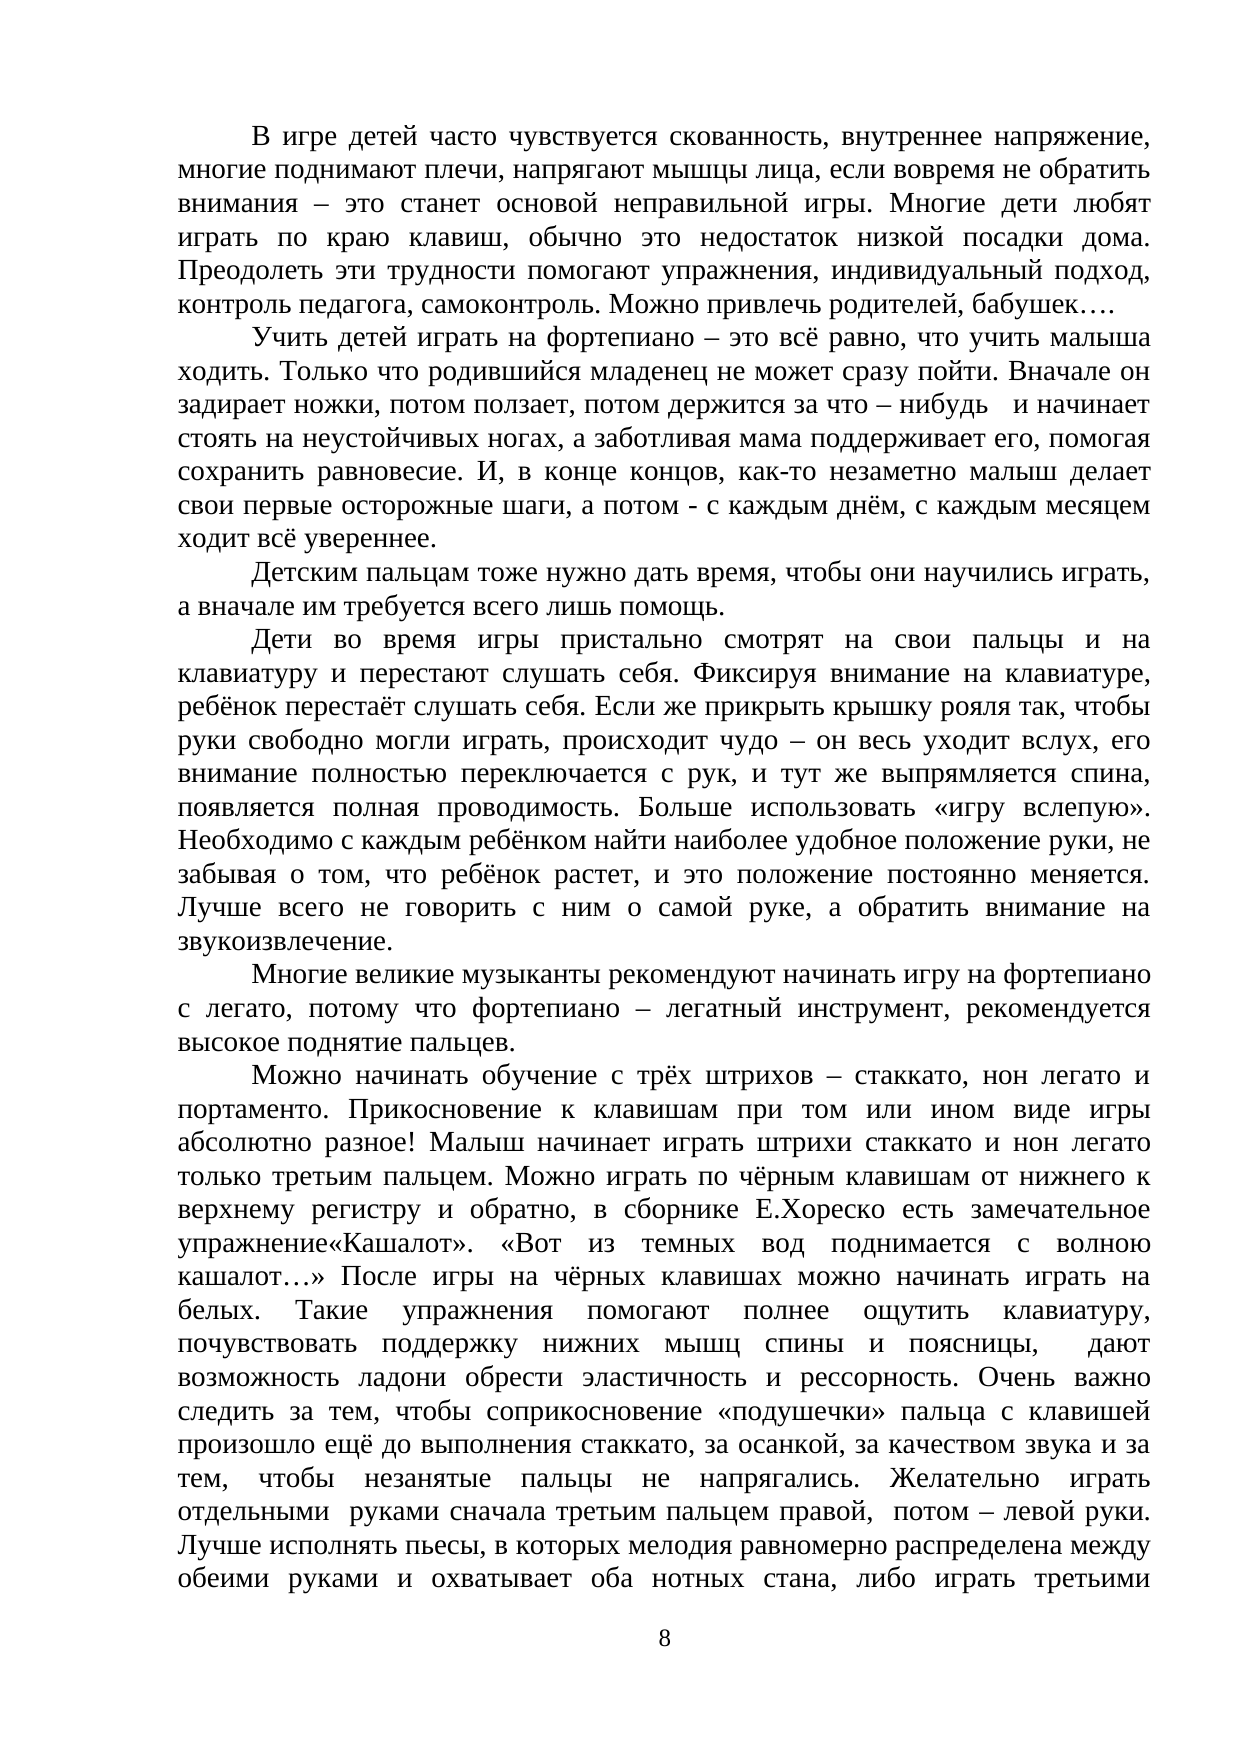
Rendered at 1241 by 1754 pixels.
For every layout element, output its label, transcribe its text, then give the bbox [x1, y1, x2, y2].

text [177, 1057, 1152, 1594]
text Многие великие музыканты рекомендуют начинать игру на фортепиано с легато, потому что фортепиано – легатный инструмент, рекомендуется высокое поднятие пальцев. [177, 957, 1152, 1057]
text В игре детей часто чувствуется скованность, внутреннее напряжение, многие поднимают плечи, напрягают мышцы лица, если вовремя не обратить внимания – это станет основой неправильной игры. Многие дети любят играть по краю клавиш, обычно это недостаток низкой посадки дома. Преодолеть эти трудности помогают упражнения, индивидуальный подход, контроль педагога, самоконтроль. Можно привлечь родителей, бабушек…. [177, 118, 1152, 319]
text Дети во время игры пристально смотрят на свои пальцы и на клавиатуру и перестают слушать себя. Фиксируя внимание на клавиатуре, ребёнок перестаёт слушать себя. Если же прикрыть крышку рояля так, чтобы руки свободно могли играть, происходит чудо – он весь уходит вслух, его внимание полностью переключается с рук, и тут же выпрямляется спина, появляется полная проводимость. Больше использовать «игру вслепую». Необходимо с каждым ребёнком найти наиболее удобное положение руки, не забывая о том, что ребёнок растет, и это положение постоянно меняется. Лучше всего не говорить с ним о самой руке, а обратить внимание на звукоизвлечение. [177, 621, 1152, 957]
text Учить детей играть на фортепиано – это всё равно, что учить малыша ходить. Только что родившийся младенец не может сразу пойти. Вначале он задирает ножки, потом ползает, потом держится за что – нибудь и начинает стоять на неустойчивых ногах, а заботливая мама поддерживает его, помогая сохранить равновесие. И, в конце концов, как-то незаметно малыш делает свои первые осторожные шаги, а потом - с каждым днём, с каждым месяцем ходит всё увереннее. [177, 319, 1152, 554]
text Детским пальцам тоже нужно дать время, чтобы они научились играть, а вначале им требуется всего лишь помощь. [177, 554, 1152, 621]
